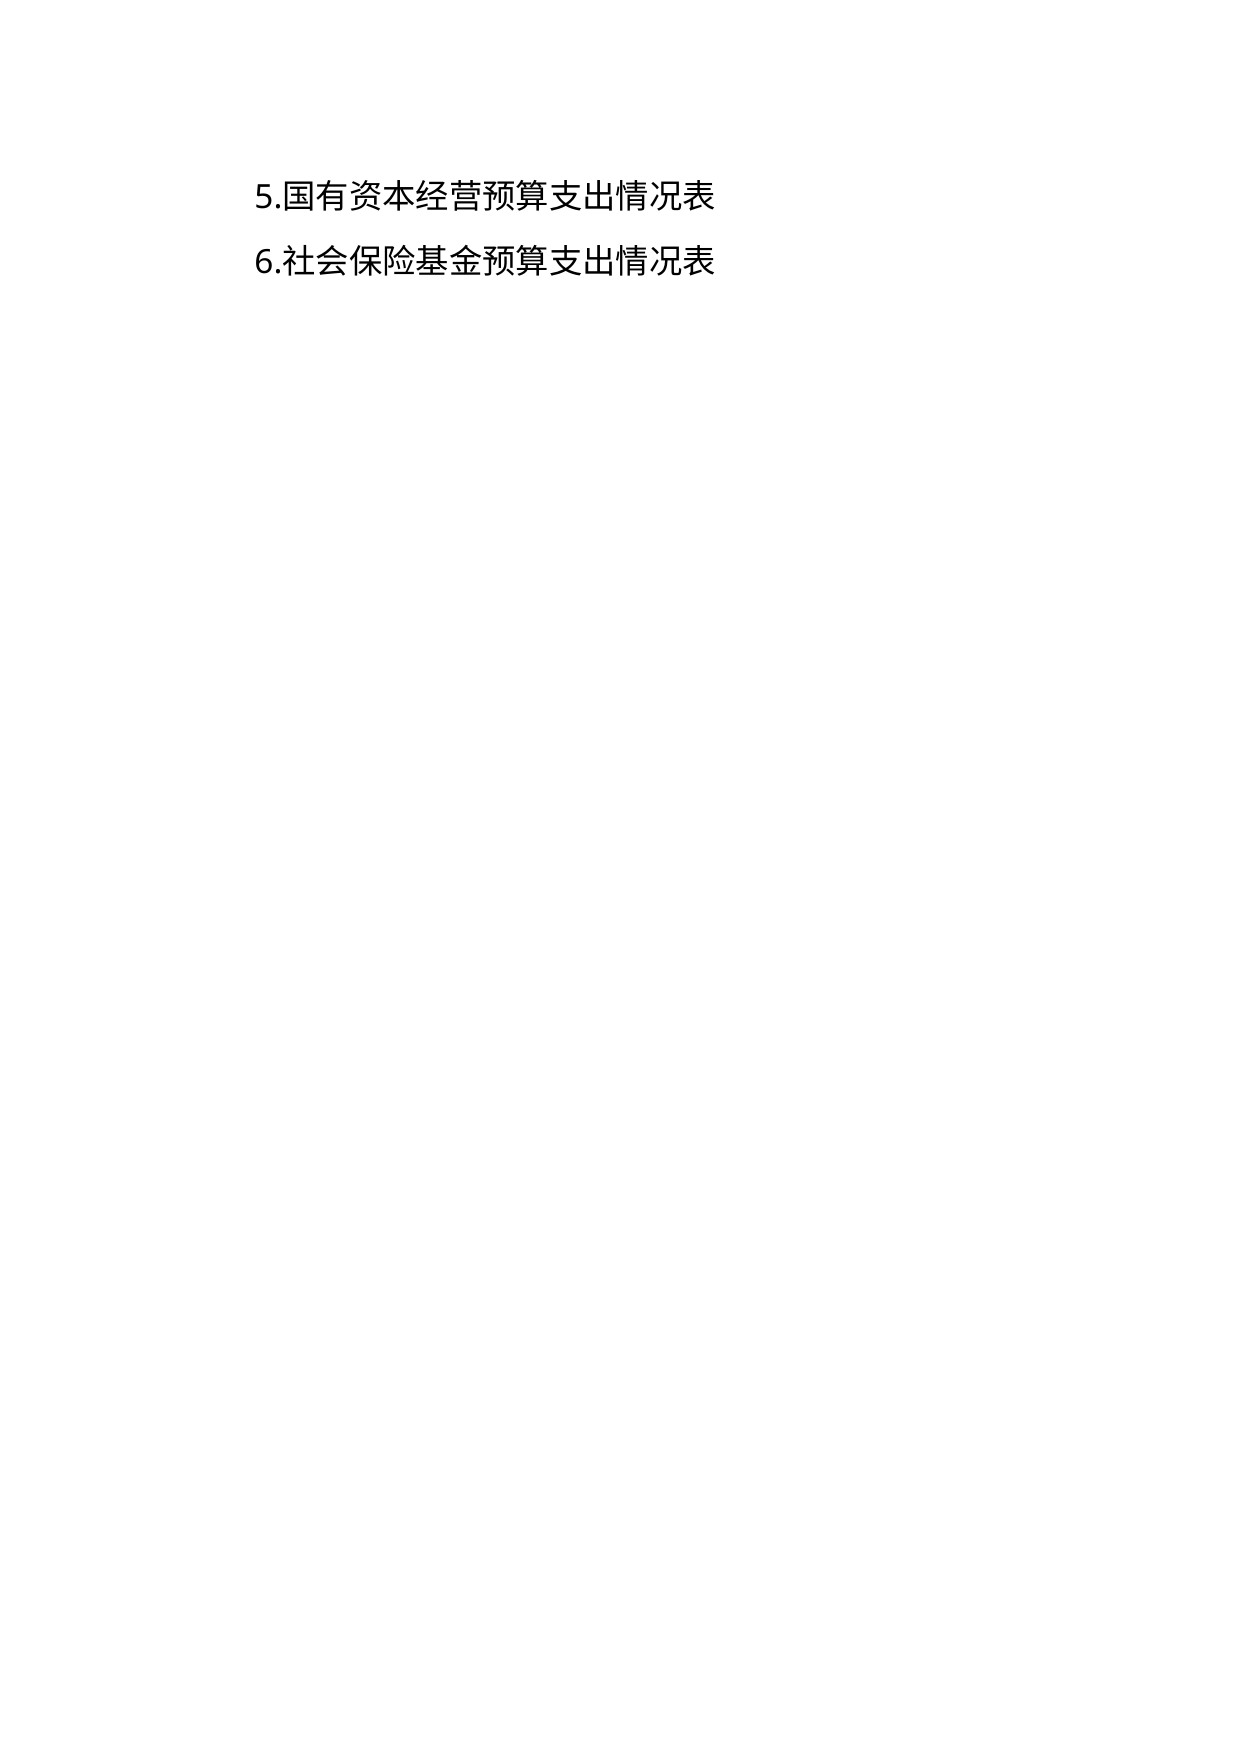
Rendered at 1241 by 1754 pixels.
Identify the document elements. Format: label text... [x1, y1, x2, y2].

text 6.社会保险基金预算支出情况表 [187, 227, 1053, 292]
text 5.国有资本经营预算支出情况表 [187, 162, 1053, 227]
